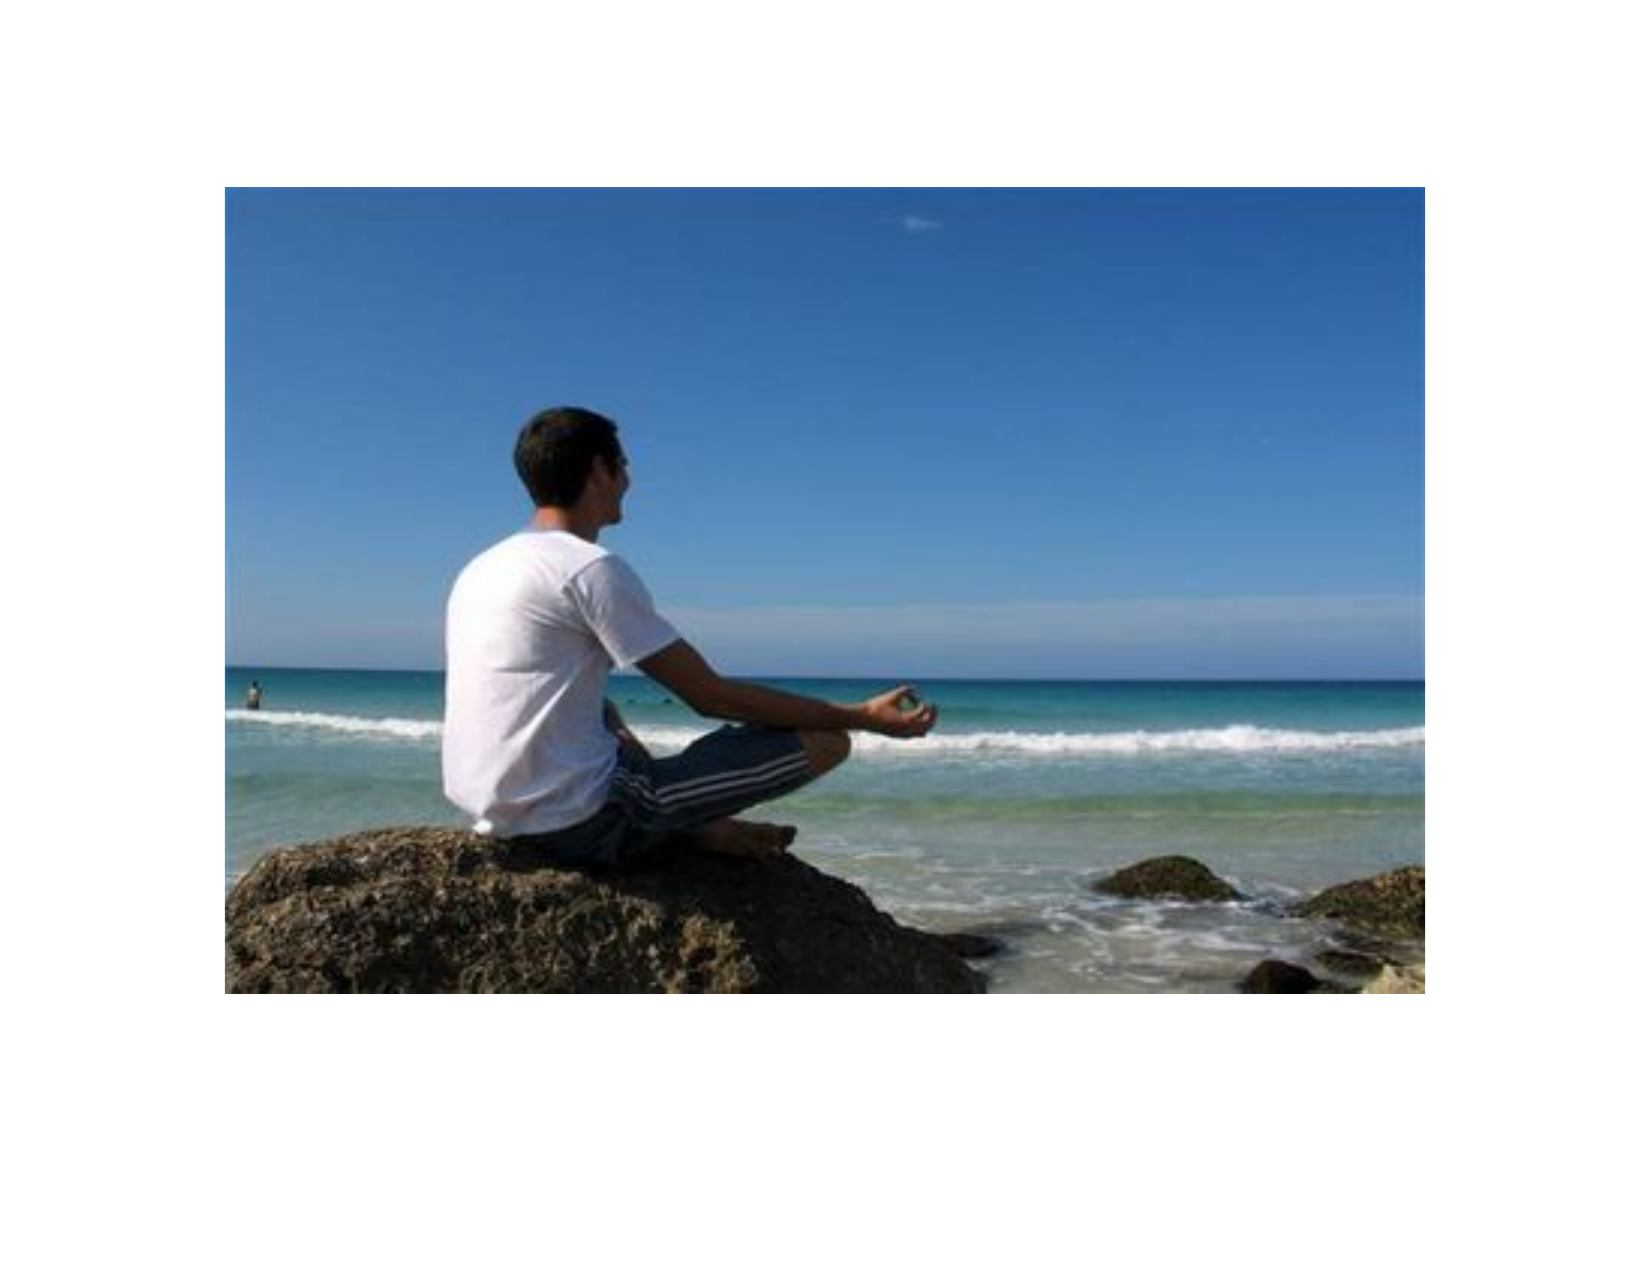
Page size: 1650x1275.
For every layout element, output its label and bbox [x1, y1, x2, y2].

picture [224, 187, 1426, 994]
